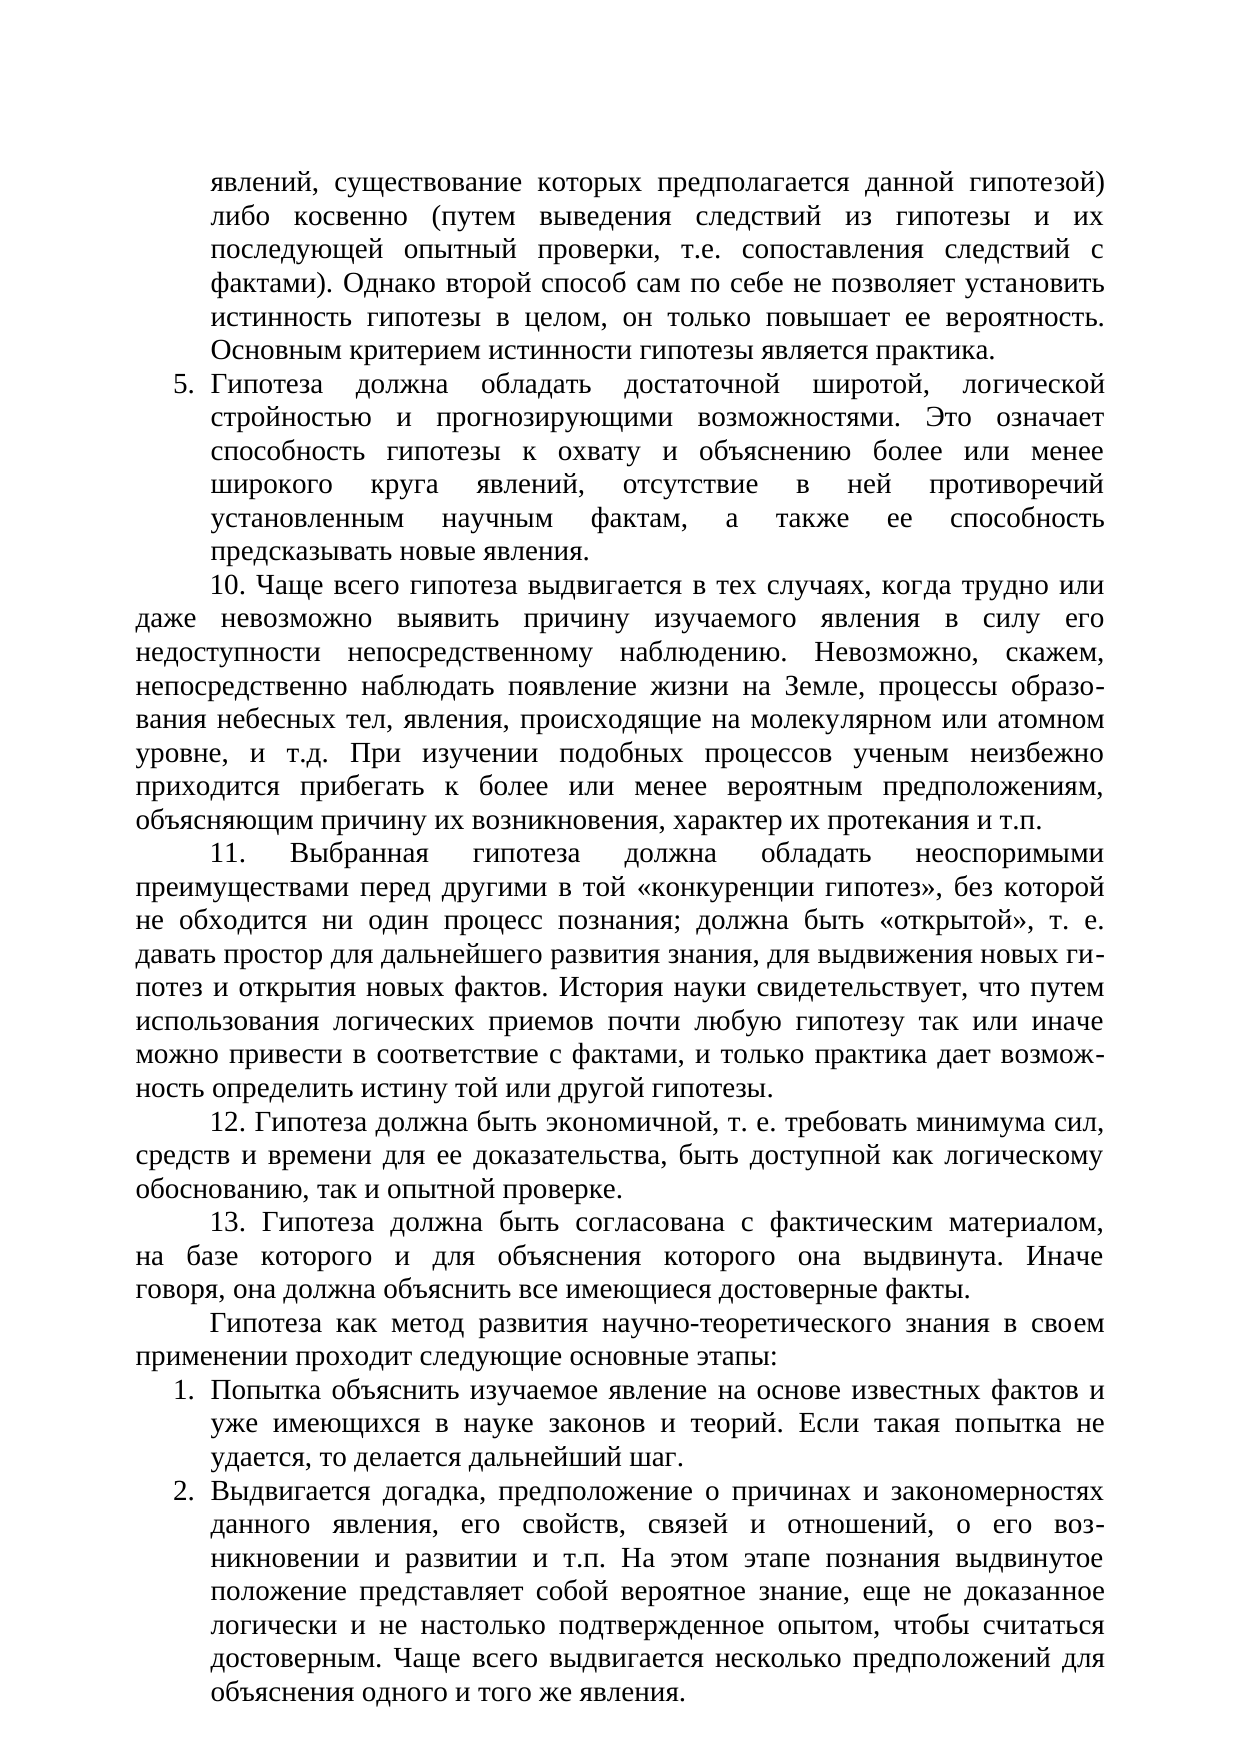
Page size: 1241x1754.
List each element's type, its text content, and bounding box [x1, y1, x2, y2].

text 10. Чаще всего гипотеза выдвигается в тех случаях, когда трудно или даже невозможно выявить причину изучаемого явления в силу его недоступности непосредственному наблюдению. Невозможно, скажем, непосредственно наблюдать появление жизни на Земле, процессы образования небесных тел, явления, происходящие на молекулярном или атомном уровне, и т.д. При изучении подобных процессов ученым неизбежно приходится прибегать к более или менее вероятным предположениям, объясняющим причину их возникновения, характер их протекания и т.п. [135, 567, 1105, 835]
text 12. Гипотеза должна быть экономичной, т. е. требовать минимума сил, средств и времени для ее доказательства, быть доступной как логическому обоснованию, так и опытной проверке. [135, 1104, 1105, 1204]
list Гипотеза должна обладать достаточной широтой, логической стройностью и прогнозирующими возможностями. Это означает способность гипотезы к охвату и объяснению более или менее широкого круга явлений, отсутствие в ней противоречий установленным научным фактам, а также ее способность предсказывать новые явления. [173, 366, 1105, 567]
text Гипотеза как метод развития научно-теоретического знания в своем применении проходит следующие основные этапы: [135, 1305, 1105, 1372]
list Попытка объяснить изучаемое явление на основе известных фактов и уже имеющихся в науке законов и теорий. Если такая попытка не удается, то делается дальнейший шаг. [173, 1372, 1105, 1473]
text 13. Гипотеза должна быть согласована с фактическим материалом, на базе которого и для объяснения которого она выдвинута. Иначе говоря, она должна объяснить все имеющиеся достоверные факты. [135, 1204, 1105, 1305]
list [173, 164, 1105, 366]
text 11. Выбранная гипотеза должна обладать неоспоримыми преимуществами перед другими в той «конкуренции гипотез», без которой не обходится ни один процесс познания; должна быть «открытой», т. е. давать простор для дальнейшего развития знания, для выдвижения новых гипотез и открытия новых фактов. История науки свидетельствует, что путем использования логических приемов почти любую гипотезу так или иначе можно привести в соответствие с фактами, и только практика дает возможность определить истину той или другой гипотезы. [135, 835, 1105, 1104]
list Выдвигается догадка, предположение о причинах и закономерностях данного явления, его свойств, связей и отношений, о его возникновении и развитии и т.п. На этом этапе познания выдвинутое положение представляет собой вероятное знание, еще не доказанное логически и не настолько подтвержденное опытом, чтобы считаться достоверным. Чаще всего выдвигается несколько предположений для объяснения одного и того же явления. [173, 1473, 1105, 1707]
